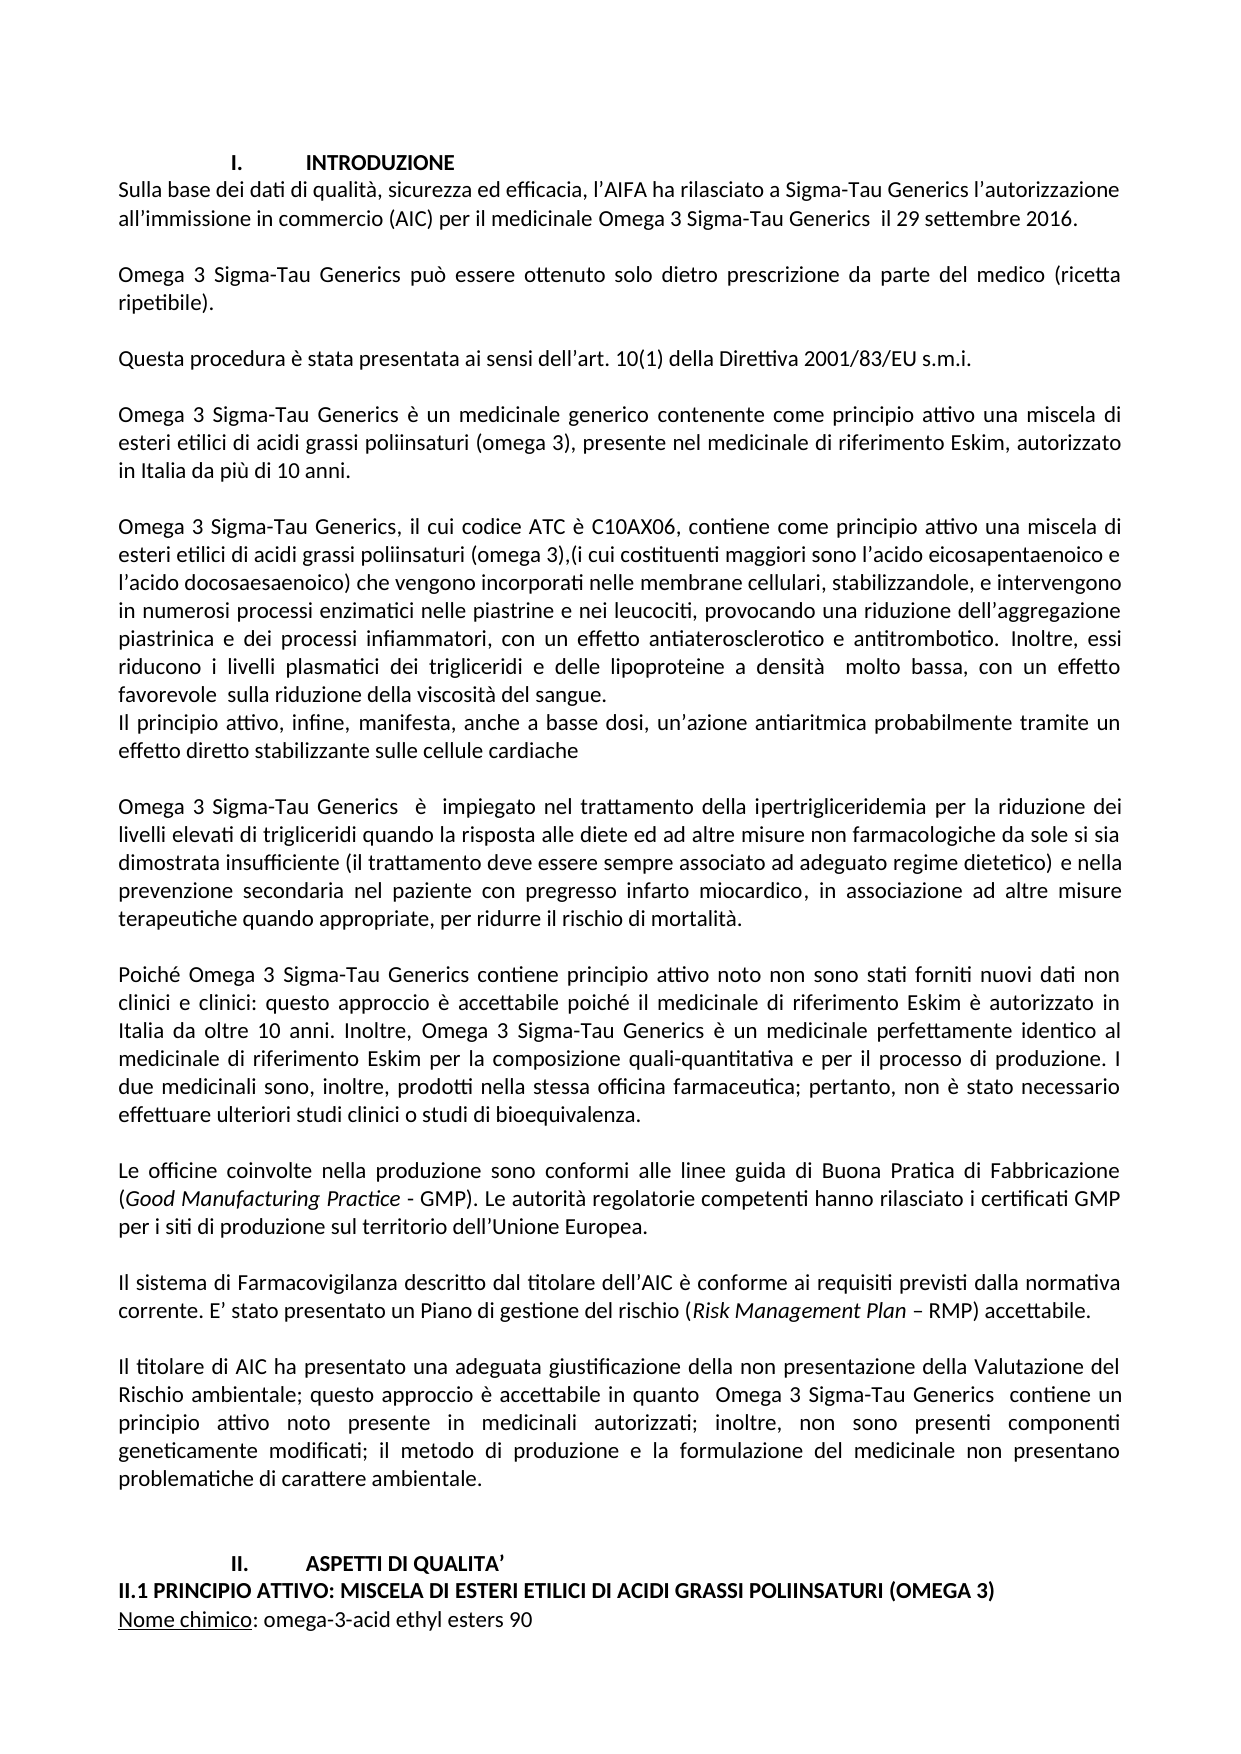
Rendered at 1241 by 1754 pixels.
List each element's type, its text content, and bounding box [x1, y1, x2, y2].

text Poiché Omega 3 Sigma-Tau Generics contiene principio attivo noto non sono stati forniti nuovi dati non clinici e clinici: questo approccio è accettabile poiché il medicinale di riferimento Eskim è autorizzato in Italia da oltre 10 anni. Inoltre, Omega 3 Sigma-Tau Generics è un medicinale perfettamente identico al medicinale di riferimento Eskim per la composizione quali-quantitativa e per il processo di produzione. I due medicinali sono, inoltre, prodotti nella stessa officina farmaceutica; pertanto, non è stato necessario effettuare ulteriori studi clinici o studi di bioequivalenza. [118, 960, 1122, 1128]
text II.1 PRINCIPIO ATTIVO: MISCELA DI ESTERI ETILICI DI ACIDI GRASSI POLIINSATURI (OMEGA 3) [118, 1577, 1122, 1605]
text Omega 3 Sigma-Tau Generics può essere ottenuto solo dietro prescrizione da parte del medico (ricetta ripetibile). [118, 260, 1122, 316]
text Il sistema di Farmacovigilanza descritto dal titolare dell’AIC è conforme ai requisiti previsti dalla normativa corrente. E’ stato presentato un Piano di gestione del rischio (Risk Management Plan – RMP) accettabile. [118, 1268, 1122, 1324]
text Nome chimico: omega-3-acid ethyl esters 90 [118, 1605, 1122, 1633]
text Questa procedura è stata presentata ai sensi dell’art. 10(1) della Direttiva 2001/83/EU s.m.i. [118, 344, 1122, 372]
text Omega 3 Sigma-Tau Generics è impiegato nel trattamento della ipertrigliceridemia per la riduzione dei livelli elevati di trigliceridi quando la risposta alle diete ed ad altre misure non farmacologiche da sole si sia dimostrata insufficiente (il trattamento deve essere sempre associato ad adeguato regime dietetico) e nella prevenzione secondaria nel paziente con pregresso infarto miocardico, in associazione ad altre misure terapeutiche quando appropriate, per ridurre il rischio di mortalità. [118, 792, 1122, 932]
list INTRODUZIONE [231, 148, 1122, 176]
text Omega 3 Sigma-Tau Generics è un medicinale generico contenente come principio attivo una miscela di esteri etilici di acidi grassi poliinsaturi (omega 3), presente nel medicinale di riferimento Eskim, autorizzato in Italia da più di 10 anni. [118, 400, 1122, 484]
list ASPETTI DI QUALITA’ [231, 1549, 1122, 1577]
text Le officine coinvolte nella produzione sono conformi alle linee guida di Buona Pratica di Fabbricazione (Good Manufacturing Practice - GMP). Le autorità regolatorie competenti hanno rilasciato i certificati GMP per i siti di produzione sul territorio dell’Unione Europea. [118, 1156, 1122, 1240]
text Omega 3 Sigma-Tau Generics, il cui codice ATC è C10AX06, contiene come principio attivo una miscela di esteri etilici di acidi grassi poliinsaturi (omega 3),(i cui costituenti maggiori sono l’acido eicosapentaenoico e l’acido docosaesaenoico) che vengono incorporati nelle membrane cellulari, stabilizzandole, e intervengono in numerosi processi enzimatici nelle piastrine e nei leucociti, provocando una riduzione dell’aggregazione piastrinica e dei processi infiammatori, con un effetto antiaterosclerotico e antitrombotico. Inoltre, essi riducono i livelli plasmatici dei trigliceridi e delle lipoproteine a densità molto bassa, con un effetto favorevole sulla riduzione della viscosità del sangue. [118, 512, 1122, 708]
text Sulla base dei dati di qualità, sicurezza ed efficacia, l’AIFA ha rilasciato a Sigma-Tau Generics l’autorizzazione all’immissione in commercio (AIC) per il medicinale Omega 3 Sigma-Tau Generics il 29 settembre 2016. [118, 176, 1122, 232]
text Il principio attivo, infine, manifesta, anche a basse dosi, un’azione antiaritmica probabilmente tramite un effetto diretto stabilizzante sulle cellule cardiache [118, 708, 1122, 764]
text Il titolare di AIC ha presentato una adeguata giustificazione della non presentazione della Valutazione del Rischio ambientale; questo approccio è accettabile in quanto Omega 3 Sigma-Tau Generics contiene un principio attivo noto presente in medicinali autorizzati; inoltre, non sono presenti componenti geneticamente modificati; il metodo di produzione e la formulazione del medicinale non presentano problematiche di carattere ambientale. [118, 1352, 1122, 1493]
